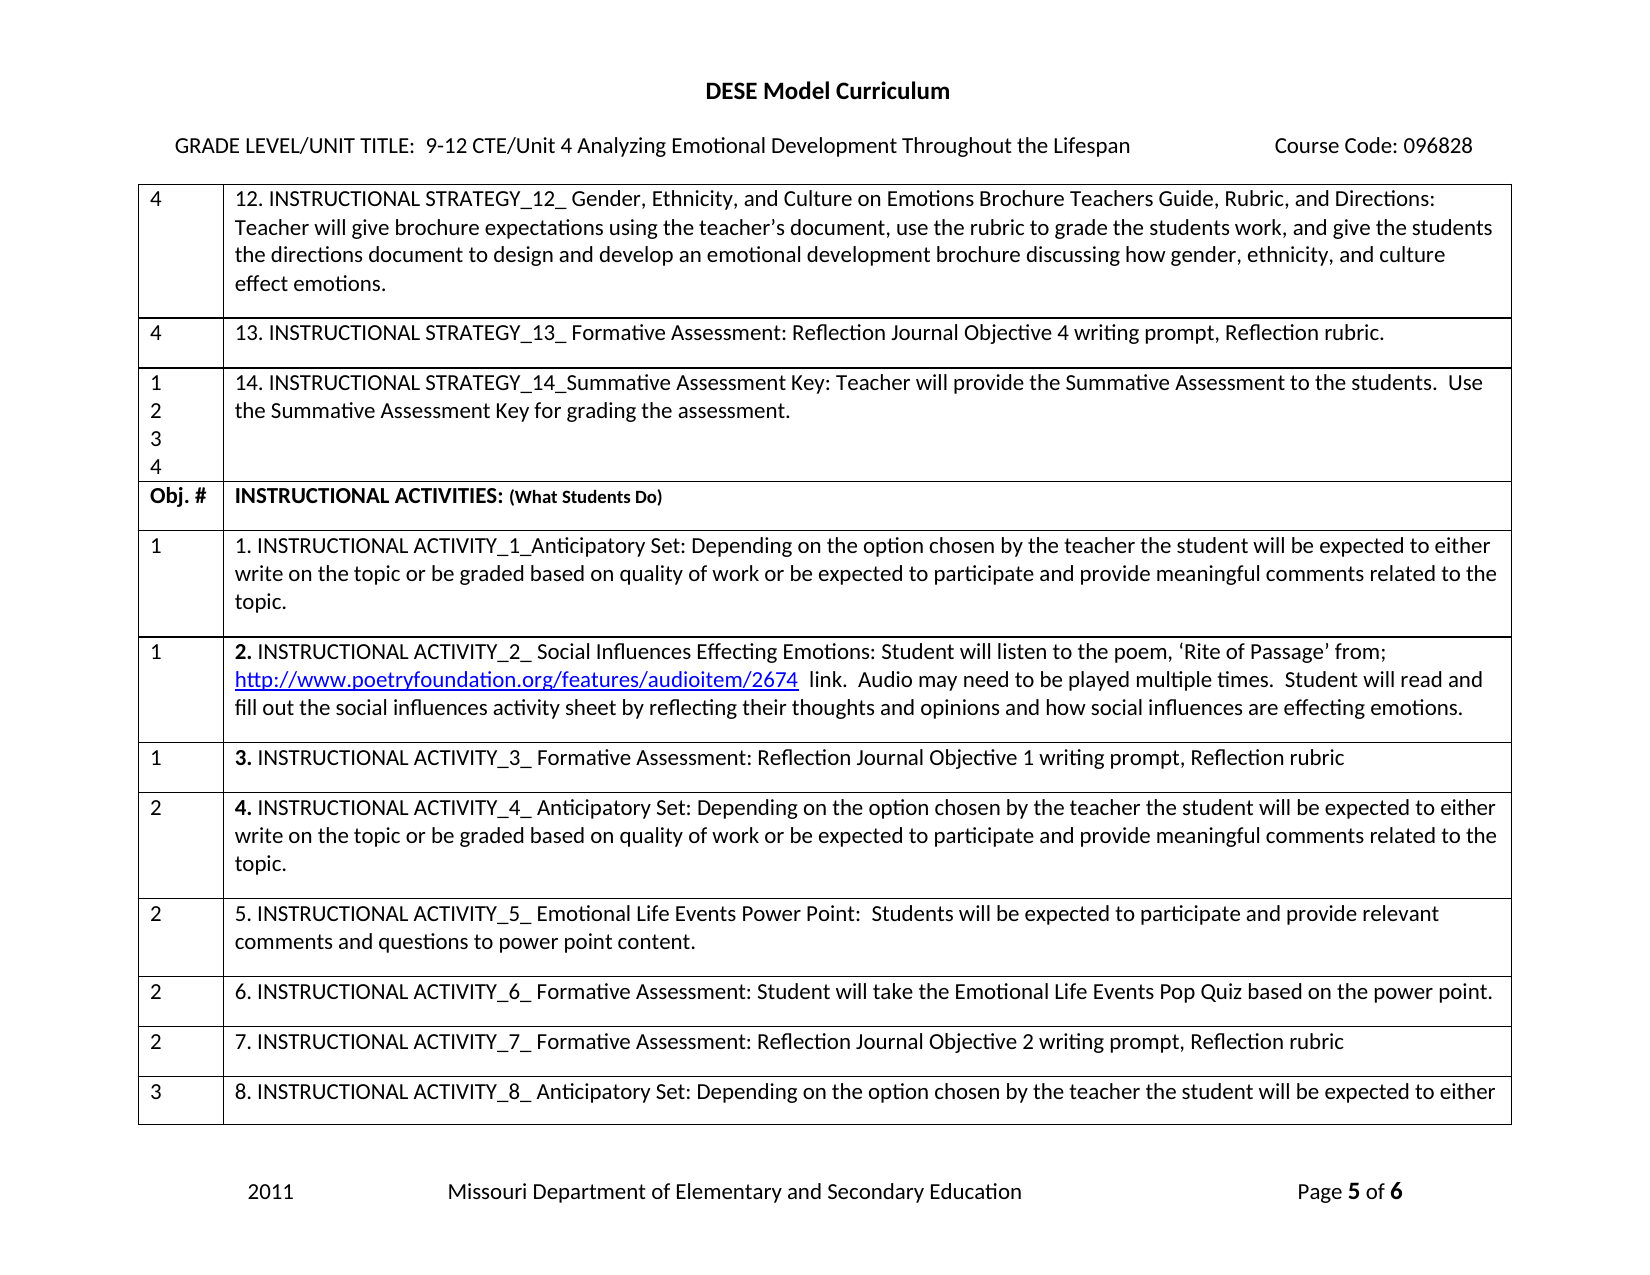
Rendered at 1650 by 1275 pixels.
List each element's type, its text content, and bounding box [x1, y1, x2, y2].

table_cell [224, 1077, 1511, 1124]
table_cell Obj. # [139, 482, 223, 530]
table_cell 7. INSTRUCTIONAL ACTIVITY_7_ Formative Assessment: Reflection Journal Objective 2 writing prompt, Reflection rubric [224, 1027, 1511, 1076]
table_cell 12. INSTRUCTIONAL STRATEGY_12_ Gender, Ethnicity, and Culture on Emotions Brochure Teachers Guide, Rubric, and Directions: Teacher will give brochure expectations using the teacher’s document, use the rubric to grade the students work, and give the students the directions document to design and develop an emotional development brochure discussing how gender, ethnicity, and culture effect emotions. [224, 185, 1511, 317]
table_cell 1. INSTRUCTIONAL ACTIVITY_1_Anticipatory Set: Depending on the option chosen by the teacher the student will be expected to either write on the topic or be graded based on quality of work or be expected to participate and provide meaningful comments related to the topic. [224, 531, 1511, 636]
table_cell 2 [139, 977, 223, 1026]
table_cell 5. INSTRUCTIONAL ACTIVITY_5_ Emotional Life Events Power Point: Students will be expected to participate and provide relevant comments and questions to power point content. [224, 899, 1511, 976]
table_cell 2 [139, 1027, 223, 1076]
table_cell 3 [139, 1077, 223, 1124]
table_cell 13. INSTRUCTIONAL STRATEGY_13_ Formative Assessment: Reflection Journal Objective 4 writing prompt, Reflection rubric. [224, 319, 1511, 367]
table_cell 14. INSTRUCTIONAL STRATEGY_14_Summative Assessment Key: Teacher will provide the Summative Assessment to the students. Use the Summative Assessment Key for grading the assessment. [224, 369, 1511, 481]
table_cell 1 [139, 743, 223, 792]
table_cell 2 [139, 899, 223, 976]
table_cell 6. INSTRUCTIONAL ACTIVITY_6_ Formative Assessment: Student will take the Emotional Life Events Pop Quiz based on the power point. [224, 977, 1511, 1026]
table_cell 4 [139, 319, 223, 367]
table_cell 1 [139, 531, 223, 636]
table_cell 2. INSTRUCTIONAL ACTIVITY_2_ Social Influences Effecting Emotions: Student will listen to the poem, ‘Rite of Passage’ from; http://www.poetryfoundation.org/features/audioitem/2674 link. Audio may need to be played multiple times. Student will read and fill out the social influences activity sheet by reflecting their thoughts and opinions and how social influences are effecting emotions. [224, 638, 1511, 742]
table_cell 2 [139, 793, 223, 898]
table_cell 4 [139, 185, 223, 317]
table_cell INSTRUCTIONAL ACTIVITIES: (What Students Do) [224, 482, 1511, 530]
table_cell 1 [139, 638, 223, 742]
table_cell 1 2 3 4 [139, 369, 223, 481]
table_cell 4. INSTRUCTIONAL ACTIVITY_4_ Anticipatory Set: Depending on the option chosen by the teacher the student will be expected to either write on the topic or be graded based on quality of work or be expected to participate and provide meaningful comments related to the topic. [224, 793, 1511, 898]
table_cell 3. INSTRUCTIONAL ACTIVITY_3_ Formative Assessment: Reflection Journal Objective 1 writing prompt, Reflection rubric [224, 743, 1511, 792]
